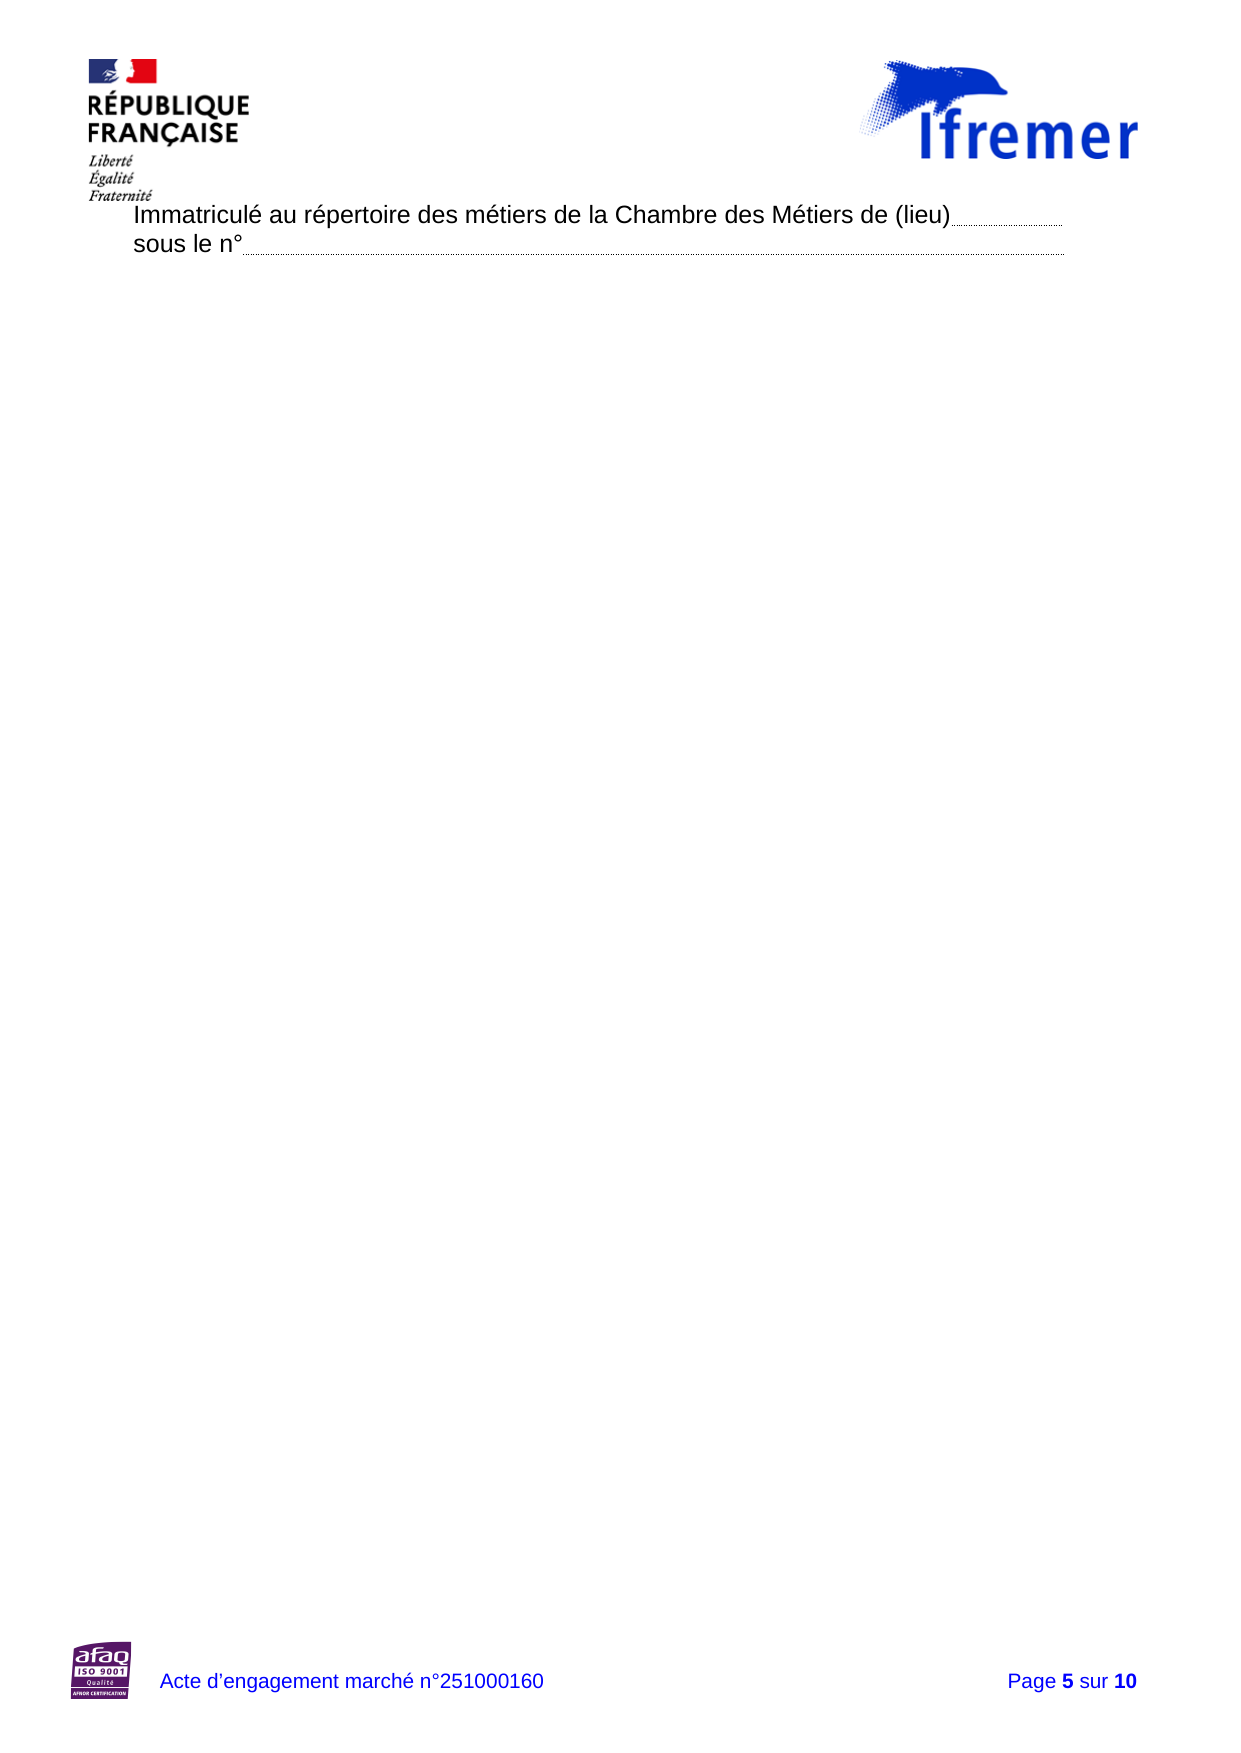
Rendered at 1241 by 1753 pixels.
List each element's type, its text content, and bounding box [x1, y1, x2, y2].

text Immatriculé au répertoire des métiers de la Chambre des Métiers de (lieu) [118, 200, 1122, 229]
picture [70, 1641, 132, 1699]
text sous le n° [118, 229, 1122, 258]
picture [859, 60, 1138, 159]
picture [88, 59, 249, 201]
